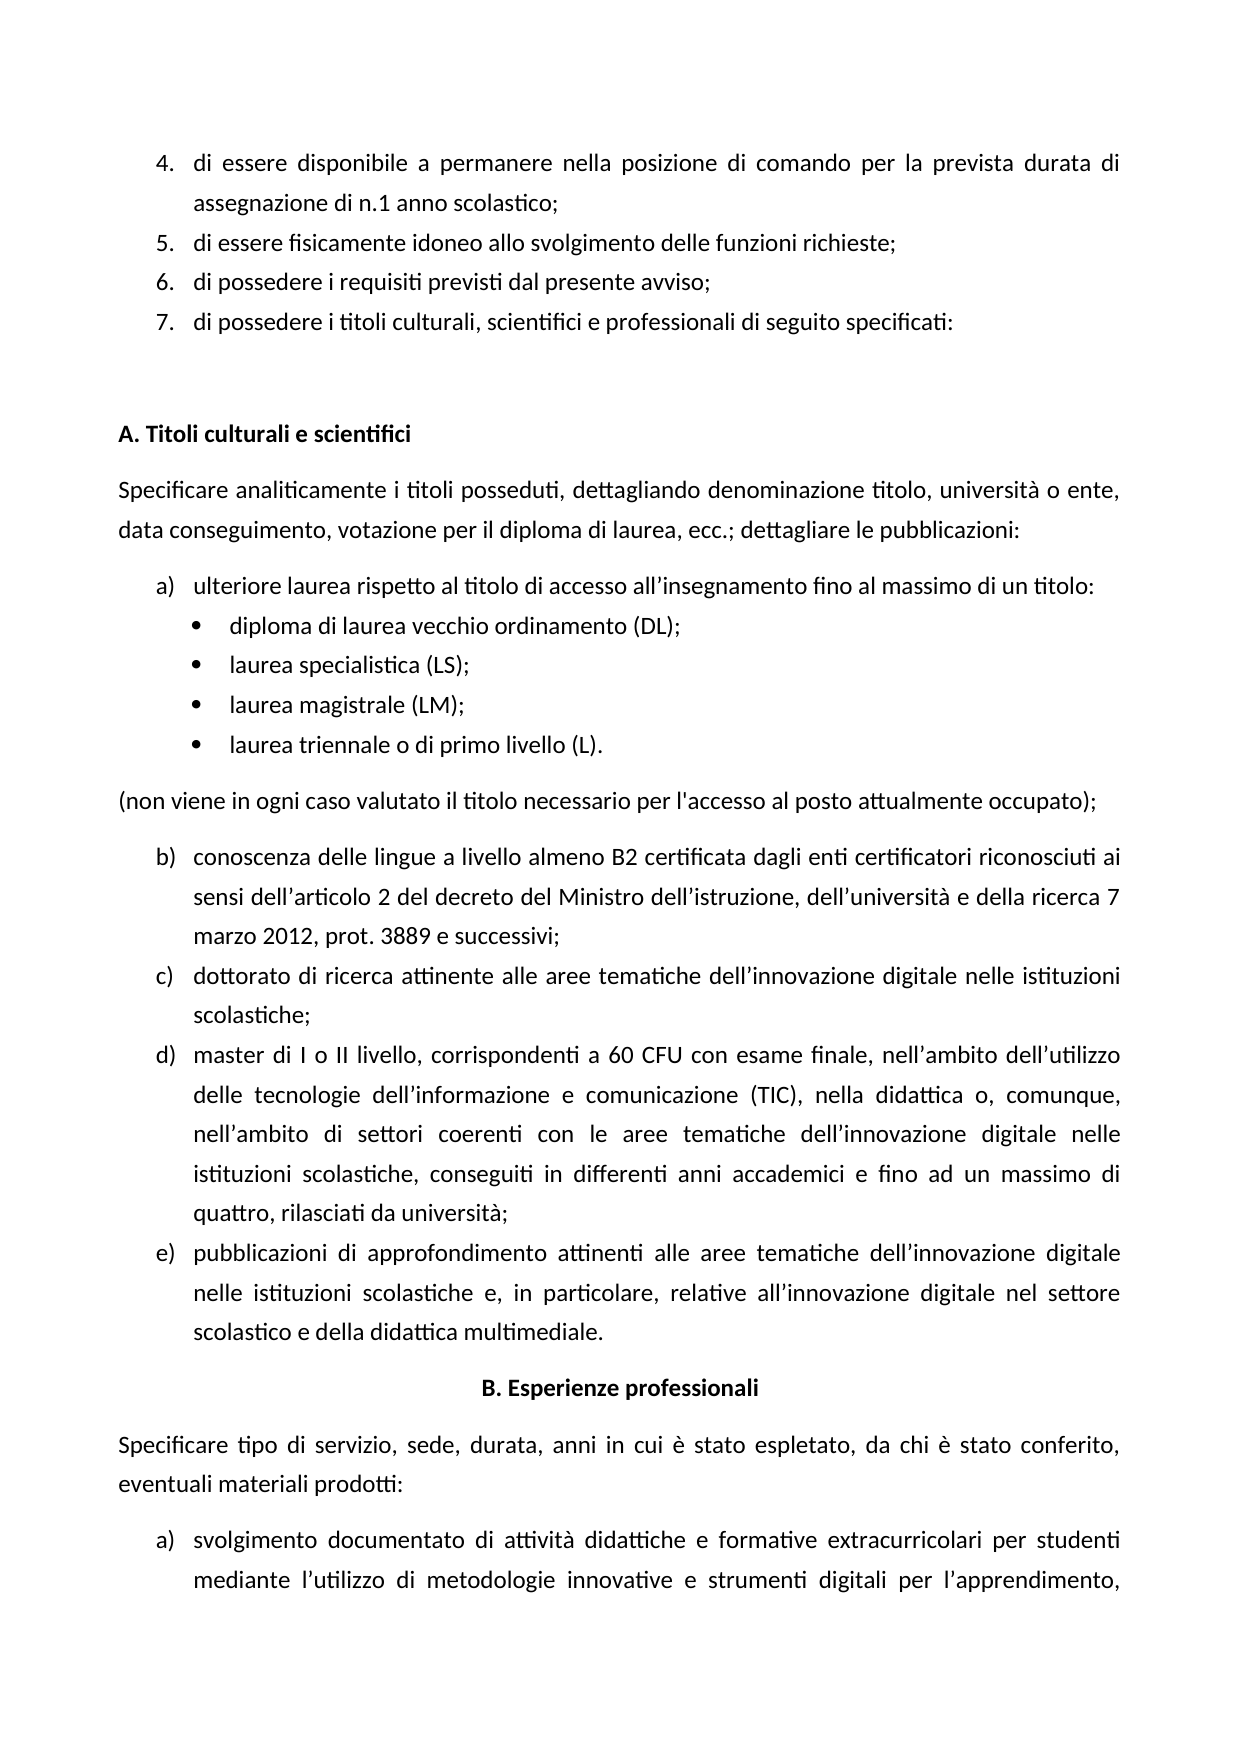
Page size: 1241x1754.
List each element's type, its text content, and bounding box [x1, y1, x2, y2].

text A. Titoli culturali e scientifici [118, 418, 1122, 449]
list ulteriore laurea rispetto al titolo di accesso all’insegnamento fino al massimo di un titolo: [156, 571, 1122, 601]
list diploma di laurea vecchio ordinamento (DL); [192, 610, 1122, 641]
list di essere fisicamente idoneo allo svolgimento delle funzioni richieste; [156, 227, 1122, 257]
text Specificare tipo di servizio, sede, durata, anni in cui è stato espletato, da chi è stato conferito, eventuali materiali prodotti: [118, 1429, 1122, 1499]
list laurea magistrale (LM); [192, 689, 1122, 720]
list master di I o II livello, corrispondenti a 60 CFU con esame finale, nell’ambito dell’utilizzo delle tecnologie dell’informazione e comunicazione (TIC), nella didattica o, comunque, nell’ambito di settori coerenti con le aree tematiche dell’innovazione digitale nelle istituzioni scolastiche, conseguiti in differenti anni accademici e fino ad un massimo di quattro, rilasciati da università; [156, 1039, 1122, 1228]
text Specificare analiticamente i titoli posseduti, dettagliando denominazione titolo, università o ente, data conseguimento, votazione per il diploma di laurea, ecc.; dettagliare le pubblicazioni: [118, 475, 1122, 545]
list laurea specialistica (LS); [192, 650, 1122, 680]
list di essere disponibile a permanere nella posizione di comando per la prevista durata di assegnazione di n.1 anno scolastico; [156, 148, 1122, 218]
text (non viene in ogni caso valutato il titolo necessario per l'accesso al posto attualmente occupato); [118, 785, 1122, 816]
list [156, 1525, 1122, 1595]
list laurea triennale o di primo livello (L). [192, 729, 1122, 759]
list pubblicazioni di approfondimento attinenti alle aree tematiche dell’innovazione digitale nelle istituzioni scolastiche e, in particolare, relative all’innovazione digitale nel settore scolastico e della didattica multimediale. [156, 1237, 1122, 1347]
text B. Esperienze professionali [118, 1373, 1122, 1403]
list conoscenza delle lingue a livello almeno B2 certificata dagli enti certificatori riconosciuti ai sensi dell’articolo 2 del decreto del Ministro dell’istruzione, dell’università e della ricerca 7 marzo 2012, prot. 3889 e successivi; [156, 841, 1122, 951]
list dottorato di ricerca attinente alle aree tematiche dell’innovazione digitale nelle istituzioni scolastiche; [156, 960, 1122, 1030]
list di possedere i requisiti previsti dal presente avviso; [156, 266, 1122, 297]
list di possedere i titoli culturali, scientifici e professionali di seguito specificati: [156, 306, 1122, 336]
